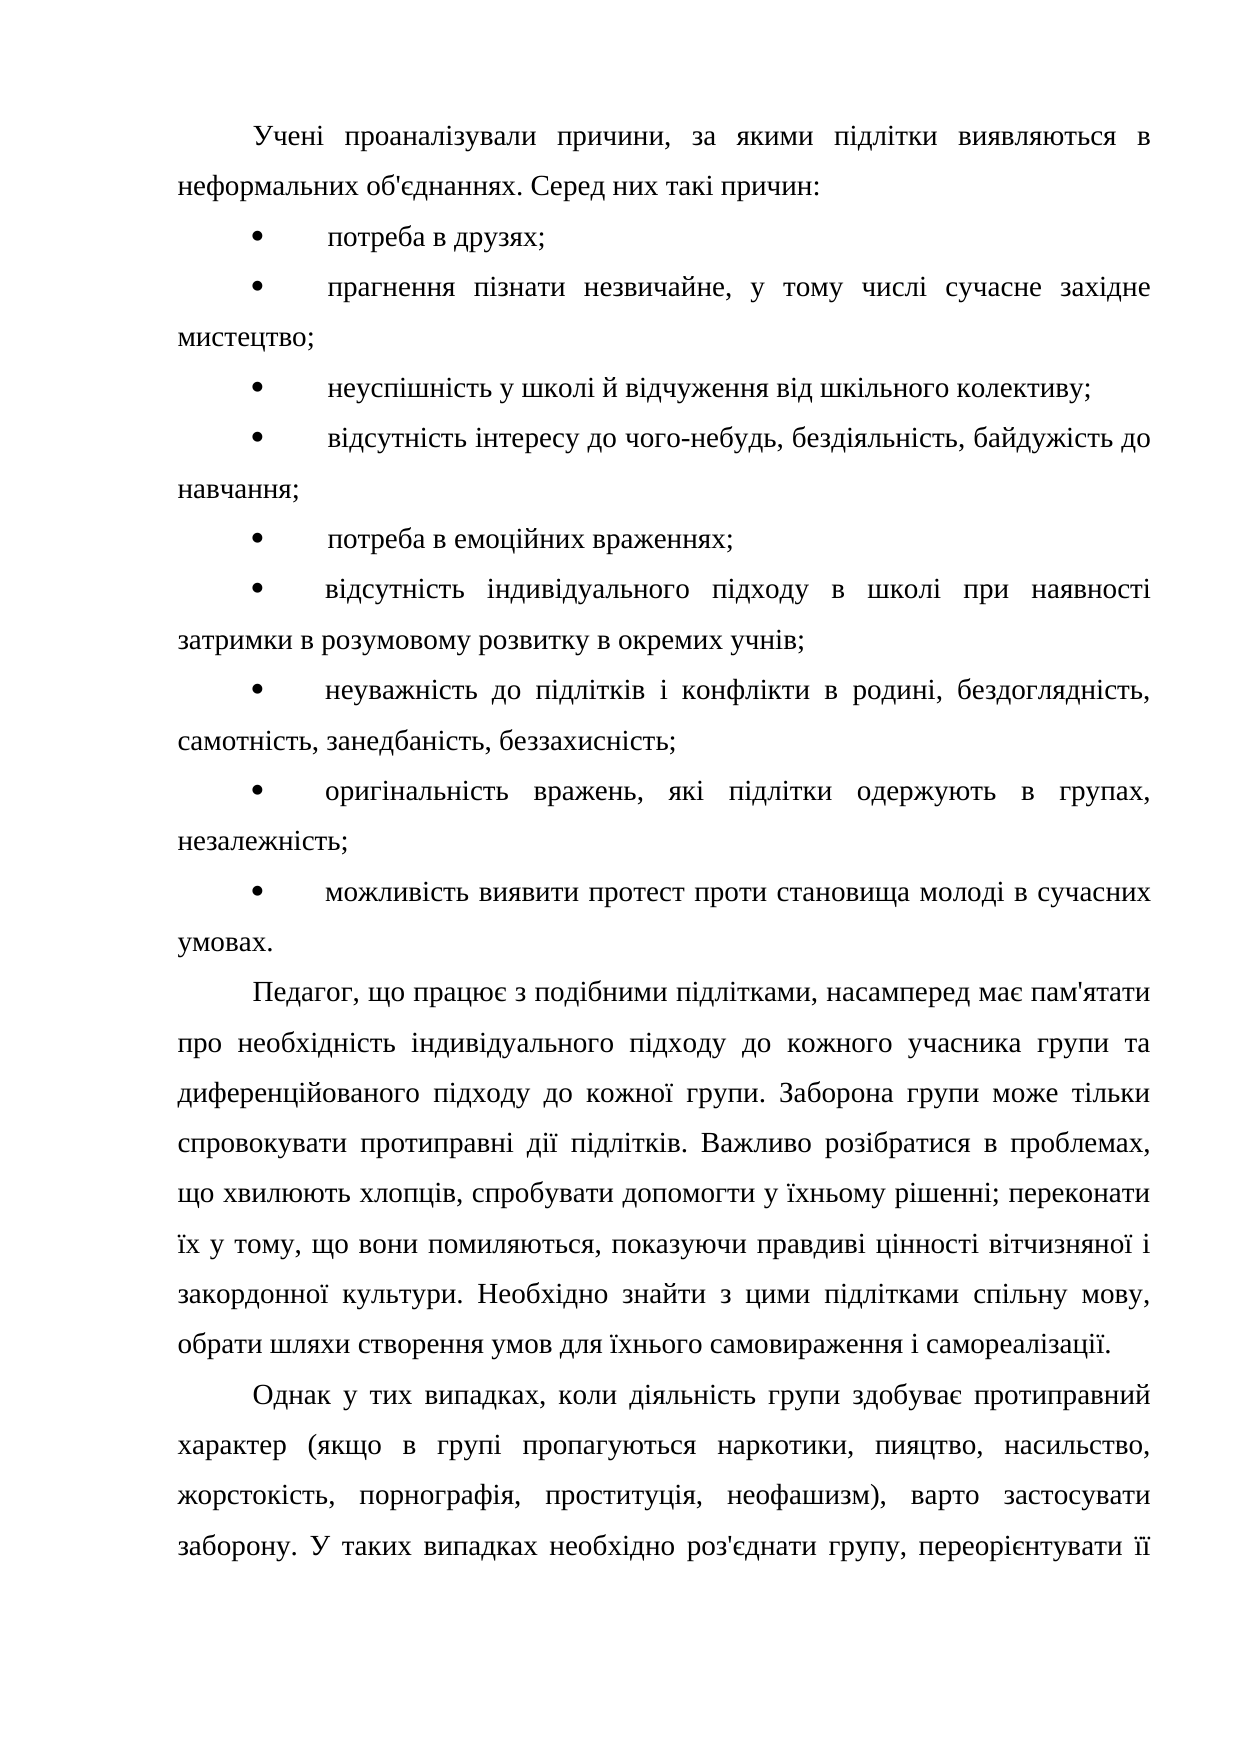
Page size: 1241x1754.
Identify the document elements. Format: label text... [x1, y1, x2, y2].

text Педагог, що працює з подібними підлітками, насамперед має пам'ятати про необхідність індивідуального підходу до кожного учасника групи та диференційованого підходу до кожної групи. Заборона групи може тільки спровокувати протиправні дії підлітків. Важливо розібратися в проблемах, що хвилюють хлопців, спробувати допомогти у їхньому рішенні; переконати їх у тому, що вони помиляються, показуючи правдиві цінності вітчизняної і закордонної культури. Необхідно знайти з цими підлітками спільну мову, обрати шляхи створення умов для їхнього самовираження і самореалізації. [177, 974, 1152, 1360]
list відсутність індивідуального підходу в школі при наявності затримки в розумовому розвитку в окремих учнів; [177, 571, 1152, 655]
list відсутність інтересу до чого-небудь, бездіяльність, байдужість до навчання; [177, 420, 1152, 504]
list прагнення пізнати незвичайне, у тому числі сучасне західне мистецтво; [177, 269, 1152, 353]
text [177, 1377, 1152, 1561]
list потреба в емоційних враженнях; [177, 521, 1152, 555]
list неуспішність у школі й відчуження від шкільного колективу; [177, 370, 1152, 403]
list оригінальність вражень, які підлітки одержують в групах, незалежність; [177, 773, 1152, 857]
list неуважність до підлітків і конфлікти в родині, бездоглядність, самотність, занедбаність, беззахисність; [177, 672, 1152, 756]
text Учені проаналізували причини, за якими підлітки виявляються в неформальних об'єднаннях. Серед них такі причин: [177, 118, 1152, 202]
list можливість виявити протест проти становища молоді в сучасних умовах. [177, 874, 1152, 958]
list потреба в друзях; [177, 219, 1152, 252]
